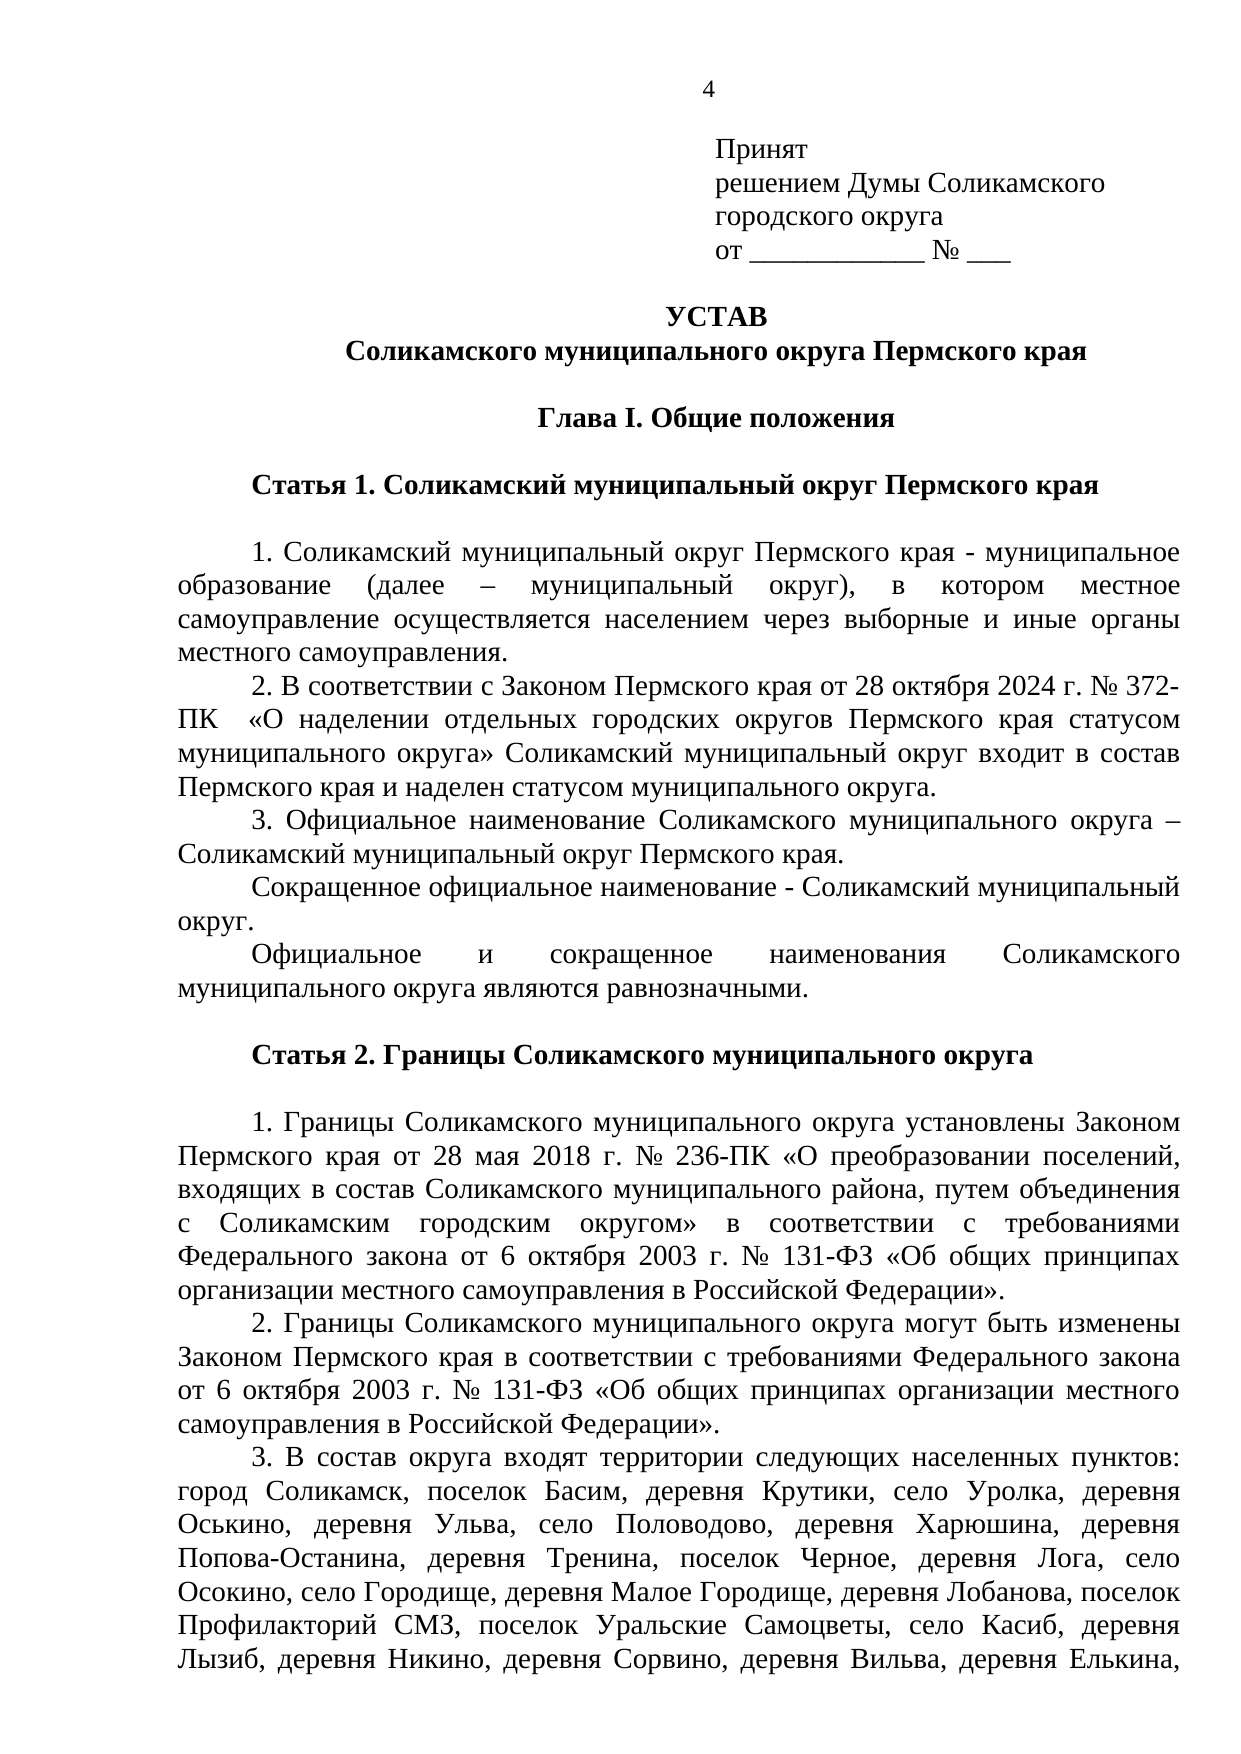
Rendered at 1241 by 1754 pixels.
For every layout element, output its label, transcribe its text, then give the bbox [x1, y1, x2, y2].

text 3. Официальное наименование Соликамского муниципального округа – Соликамский муниципальный округ Пермского края. [177, 802, 1181, 869]
text от ____________ № ___ [715, 232, 1181, 266]
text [177, 1439, 1181, 1674]
text 1. Границы Соликамского муниципального округа установлены Законом Пермского края от 28 мая . № 236-ПК «О преобразовании поселений, входящих в состав Соликамского муниципального района, путем объединения с Соликамским городским округом» в соответствии с требованиями Федерального закона от 6 октября . № 131-ФЗ «Об общих принципах организации местного самоуправления в Российской Федерации». [177, 1104, 1181, 1305]
text Сокращенное официальное наименование - Соликамский муниципальный округ. [177, 869, 1181, 936]
text 2. Границы Соликамского муниципального округа могут быть изменены Законом Пермского края в соответствии с требованиями Федерального закона от 6 октября . № 131-ФЗ «Об общих принципах организации местного самоуправления в Российской Федерации». [177, 1305, 1181, 1439]
text Статья 1. Соликамский муниципальный округ Пермского края [177, 467, 1181, 500]
text 1. Соликамский муниципальный округ Пермского края - муниципальное образование (далее – муниципальный округ), в котором местное самоуправление осуществляется населением через выборные и иные органы местного самоуправления. [177, 534, 1181, 668]
text решением Думы Соликамского городского округа [715, 165, 1181, 232]
text Глава I. Общие положения [177, 400, 1181, 433]
text 2. В соответствии с Законом Пермского края от 28 октября . № 372-ПК «О наделении отдельных городских округов Пермского края статусом муниципального округа» Соликамский муниципальный округ входит в состав Пермского края и наделен статусом муниципального округа. [177, 668, 1181, 802]
text Принят [715, 131, 1181, 165]
text УСТАВ [177, 299, 1181, 333]
text Соликамского муниципального округа Пермского края [177, 333, 1181, 366]
text Статья 2. Границы Соликамского муниципального округа [177, 1037, 1181, 1071]
text Официальное и сокращенное наименования Соликамского муниципального округа являются равнозначными. [177, 936, 1181, 1003]
